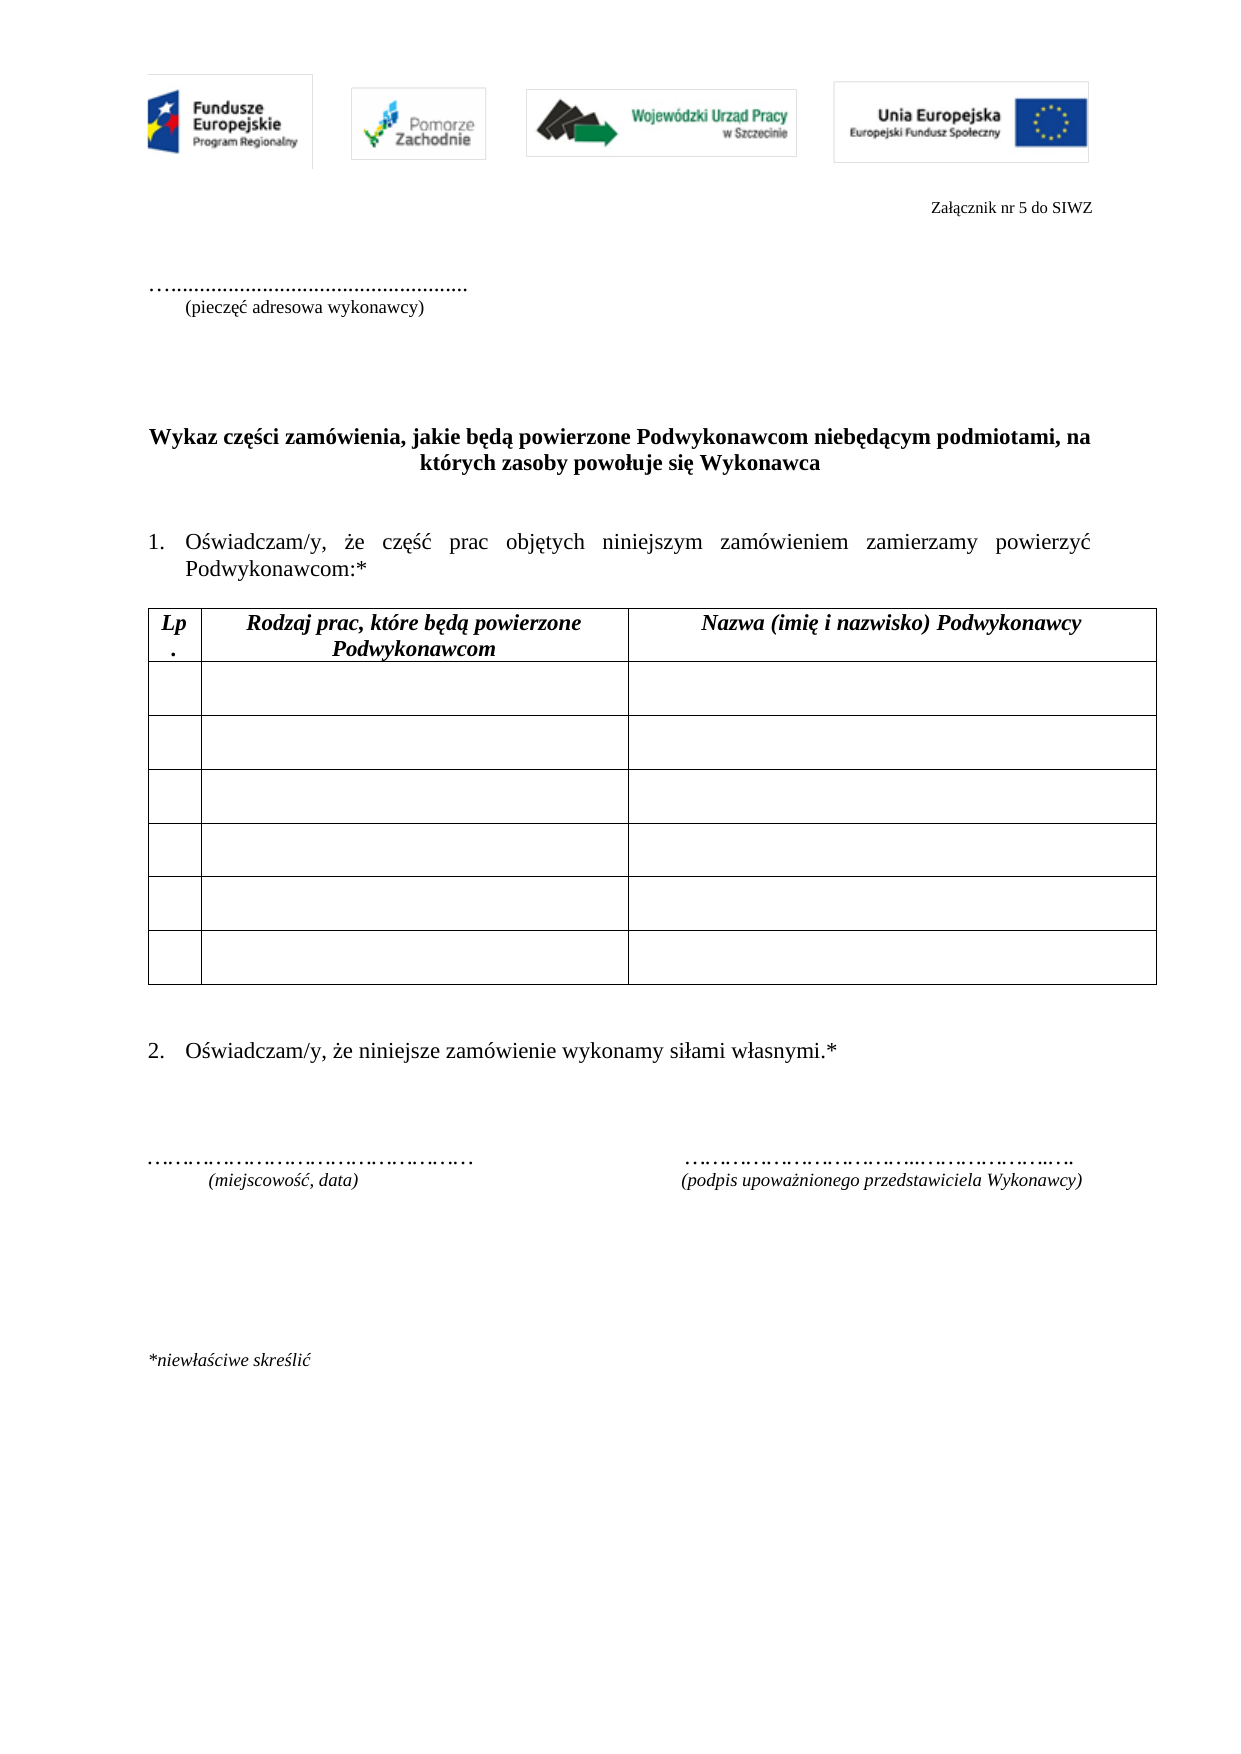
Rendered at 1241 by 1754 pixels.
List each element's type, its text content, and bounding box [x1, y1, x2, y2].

table_cell [629, 770, 1156, 822]
table_cell [629, 716, 1156, 769]
text ….................................................... [148, 270, 1093, 296]
table_header Lp. [149, 609, 201, 661]
table_cell [149, 716, 201, 769]
text (pieczęć adresowa wykonawcy) [148, 296, 1093, 318]
table_cell [629, 931, 1156, 984]
table_cell [149, 877, 201, 930]
text Wykaz części zamówienia, jakie będą powierzone Podwykonawcom niebędącym podmiotami, na których zasoby powołuje się Wykonawca [148, 423, 1093, 476]
text (miejscowość, data) (podpis upoważnionego przedstawiciela Wykonawcy) [148, 1169, 1093, 1191]
table_cell [629, 877, 1156, 930]
picture [147, 73, 1092, 169]
table_cell [202, 770, 628, 822]
table_cell [202, 716, 628, 769]
table_cell [149, 824, 201, 876]
text *niewłaściwe skreślić [148, 1349, 1093, 1371]
table_cell [202, 877, 628, 930]
table_cell [149, 770, 201, 822]
table_cell [202, 662, 628, 715]
table_cell [149, 662, 201, 715]
list Oświadczam/y, że część prac objętych niniejszym zamówieniem zamierzamy powierzyć Podwykonawcom:* [148, 528, 1093, 581]
table_cell [149, 931, 201, 984]
table_cell [629, 824, 1156, 876]
table_cell [202, 931, 628, 984]
text Załącznik nr 5 do SIWZ [148, 198, 1093, 217]
table_cell [202, 824, 628, 876]
table_header Nazwa (imię i nazwisko) Podwykonawcy [629, 609, 1156, 661]
list Oświadczam/y, że niniejsze zamówienie wykonamy siłami własnymi.* [148, 1037, 1093, 1064]
text ………………………………………… ……………………………..……………….…. [148, 1143, 1093, 1169]
table_header Rodzaj prac, które będą powierzone Podwykonawcom [202, 609, 628, 661]
table_cell [629, 662, 1156, 715]
